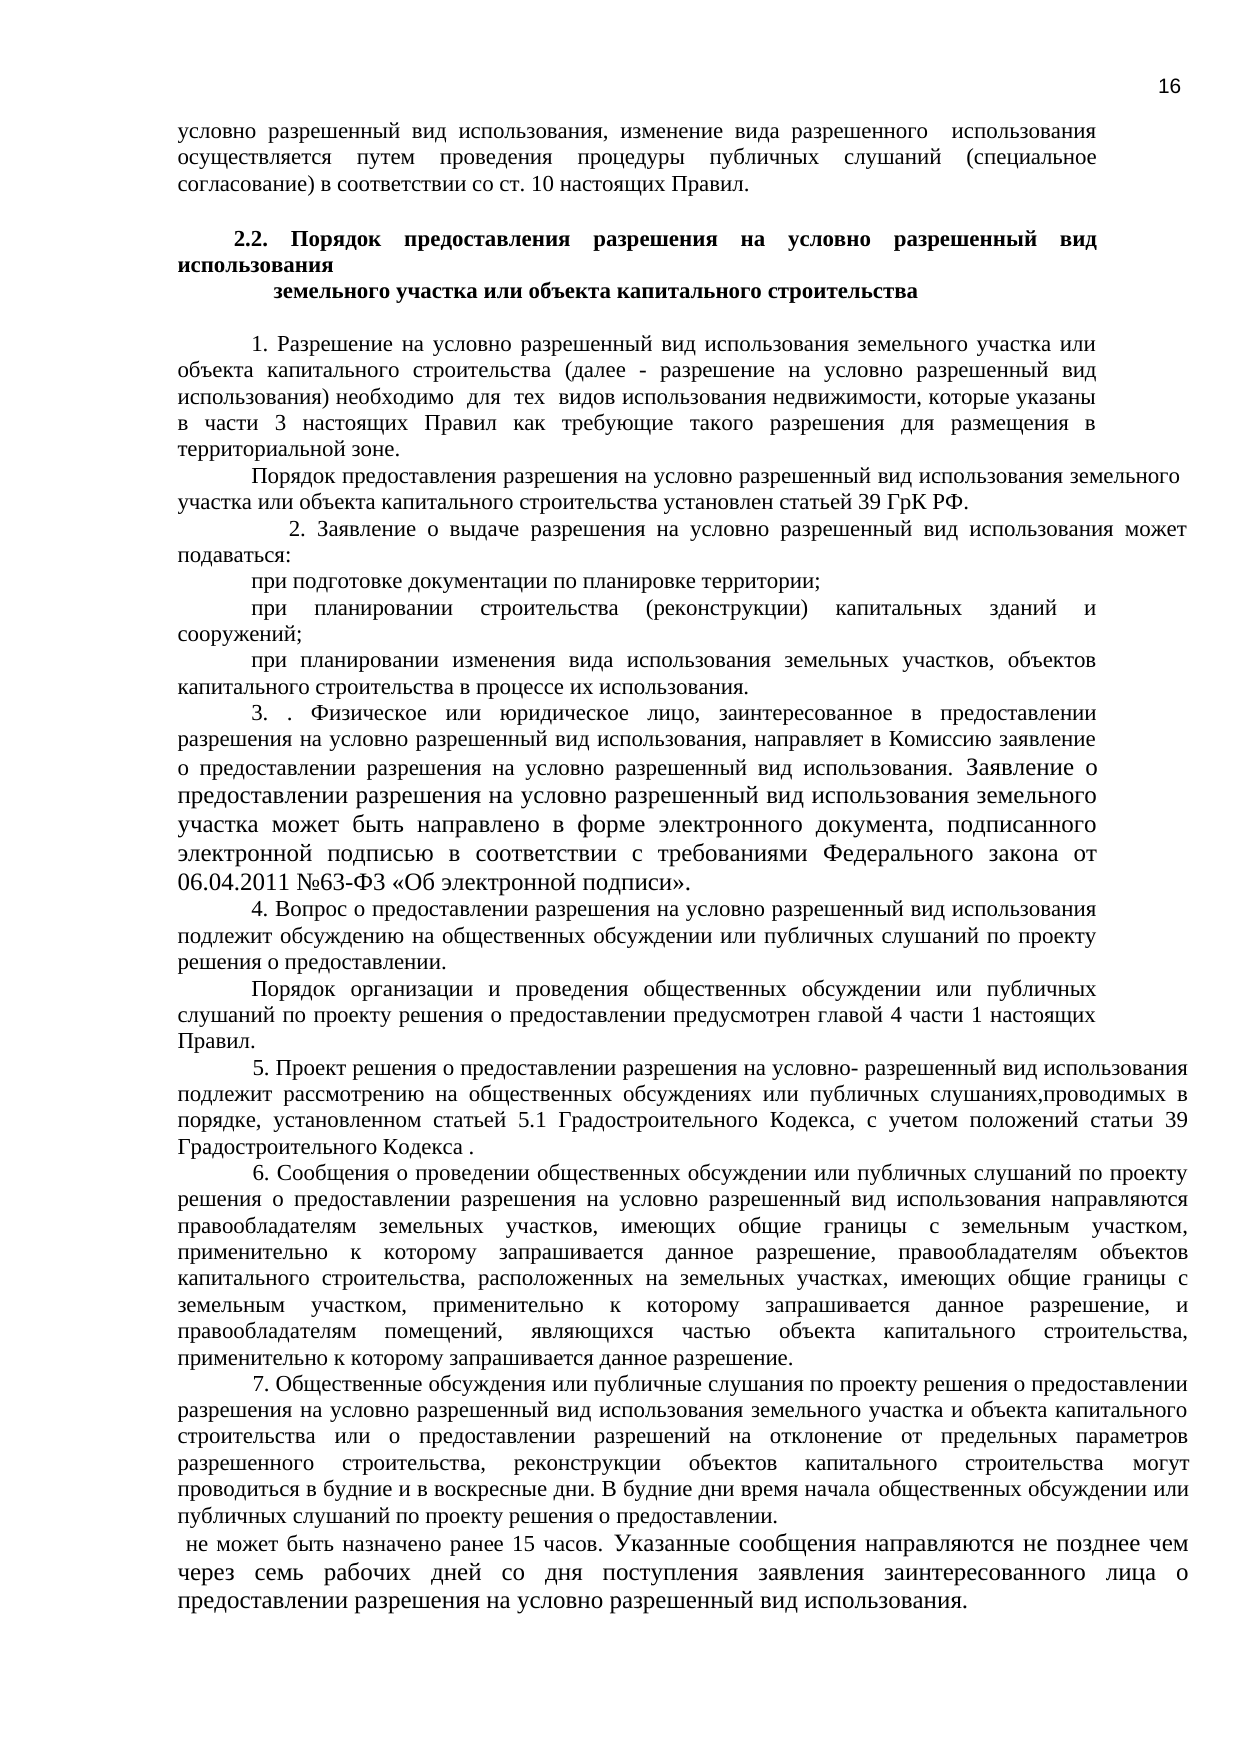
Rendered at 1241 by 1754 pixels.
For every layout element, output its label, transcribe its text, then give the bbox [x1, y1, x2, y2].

text 1. Разрешение на условно разрешенный вид использования земельного участка или объекта капитального строительства (далее - разрешение на условно разрешенный вид использования) необходимо для тех видов использования недвижимости, которые указаны в части 3 настоящих Правил как требующие такого разрешения для размещения в территориальной зоне. [177, 330, 1098, 462]
text Порядок предоставления разрешения на условно разрешенный вид использования земельного участка или объекта капитального строительства установлен статьей 39 ГрК РФ. [177, 462, 1181, 514]
text земельного участка или объекта капитального строительства [177, 277, 1098, 304]
text 7. Общественные обсуждения или публичные слушания по проекту решения о предоставлении разрешения на условно разрешенный вид использования земельного участка и объекта капитального строительства или о предоставлении разрешений на отклонение от предельных параметров разрешенного строительства, реконструкции объектов капитального строительства могут проводиться в будние и в воскресные дни. В будние дни время начала общественных обсуждении или публичных слушаний по проекту решения о предоставлении. [177, 1370, 1189, 1528]
text при планировании строительства (реконструкции) капитальных зданий и сооружений; [177, 594, 1098, 646]
text при подготовке документации по планировке территории; [177, 567, 1098, 594]
text 2. Заявление о выдаче разрешения на условно разрешенный вид использования может подаваться: [177, 514, 1189, 567]
text 2.2. Порядок предоставления разрешения на условно разрешенный вид использования [177, 225, 1098, 277]
text Порядок организации и проведения общественных обсуждении или публичных слушаний по проекту решения о предоставлении предусмотрен главой 4 части 1 настоящих Правил. [177, 974, 1098, 1054]
text 6. Сообщения о проведении общественных обсуждении или публичных слушаний по проекту решения о предоставлении разрешения на условно разрешенный вид использования направляются правообладателям земельных участков, имеющих общие границы с земельным участком, применительно к которому запрашивается данное разрешение, правообладателям объектов капитального строительства, расположенных на земельных участках, имеющих общие границы с земельным участком, применительно к которому запрашивается данное разрешение, и правообладателям помещений, являющихся частью объекта капитального строительства, применительно к которому запрашивается данное разрешение. [177, 1159, 1189, 1370]
text при планировании изменения вида использования земельных участков, объектов капитального строительства в процессе их использования. [177, 646, 1098, 699]
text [177, 117, 1098, 196]
text 4. Вопрос о предоставлении разрешения на условно разрешенный вид использования подлежит обсуждению на общественных обсуждении или публичных слушаний по проекту решения о предоставлении. [177, 896, 1098, 974]
text не может быть назначено ранее 15 часов. Указанные сообщения направляются не позднее чем через семь рабочих дней со дня поступления заявления заинтересованного лица о предоставлении разрешения на условно разрешенный вид использования. [177, 1528, 1189, 1614]
text 5. Проект решения о предоставлении разрешения на условно- разрешенный вид использования подлежит рассмотрению на общественных обсуждениях или публичных слушаниях,проводимых в порядке, установленном статьей 5.1 Градостроительного Кодекса, с учетом положений статьи 39 Градостроительного Кодекса . [177, 1054, 1189, 1159]
text 3. . Физическое или юридическое лицо, заинтересованное в предоставлении разрешения на условно разрешенный вид использования, направляет в Комиссию заявление о предоставлении разрешения на условно разрешенный вид использования. Заявление о предоставлении разрешения на условно разрешенный вид использования земельного участка может быть направлено в форме электронного документа, подписанного электронной подписью в соответствии с требованиями Федерального закона от 06.04.2011 №63-Ф3 «Об электронной подписи». [177, 699, 1098, 896]
